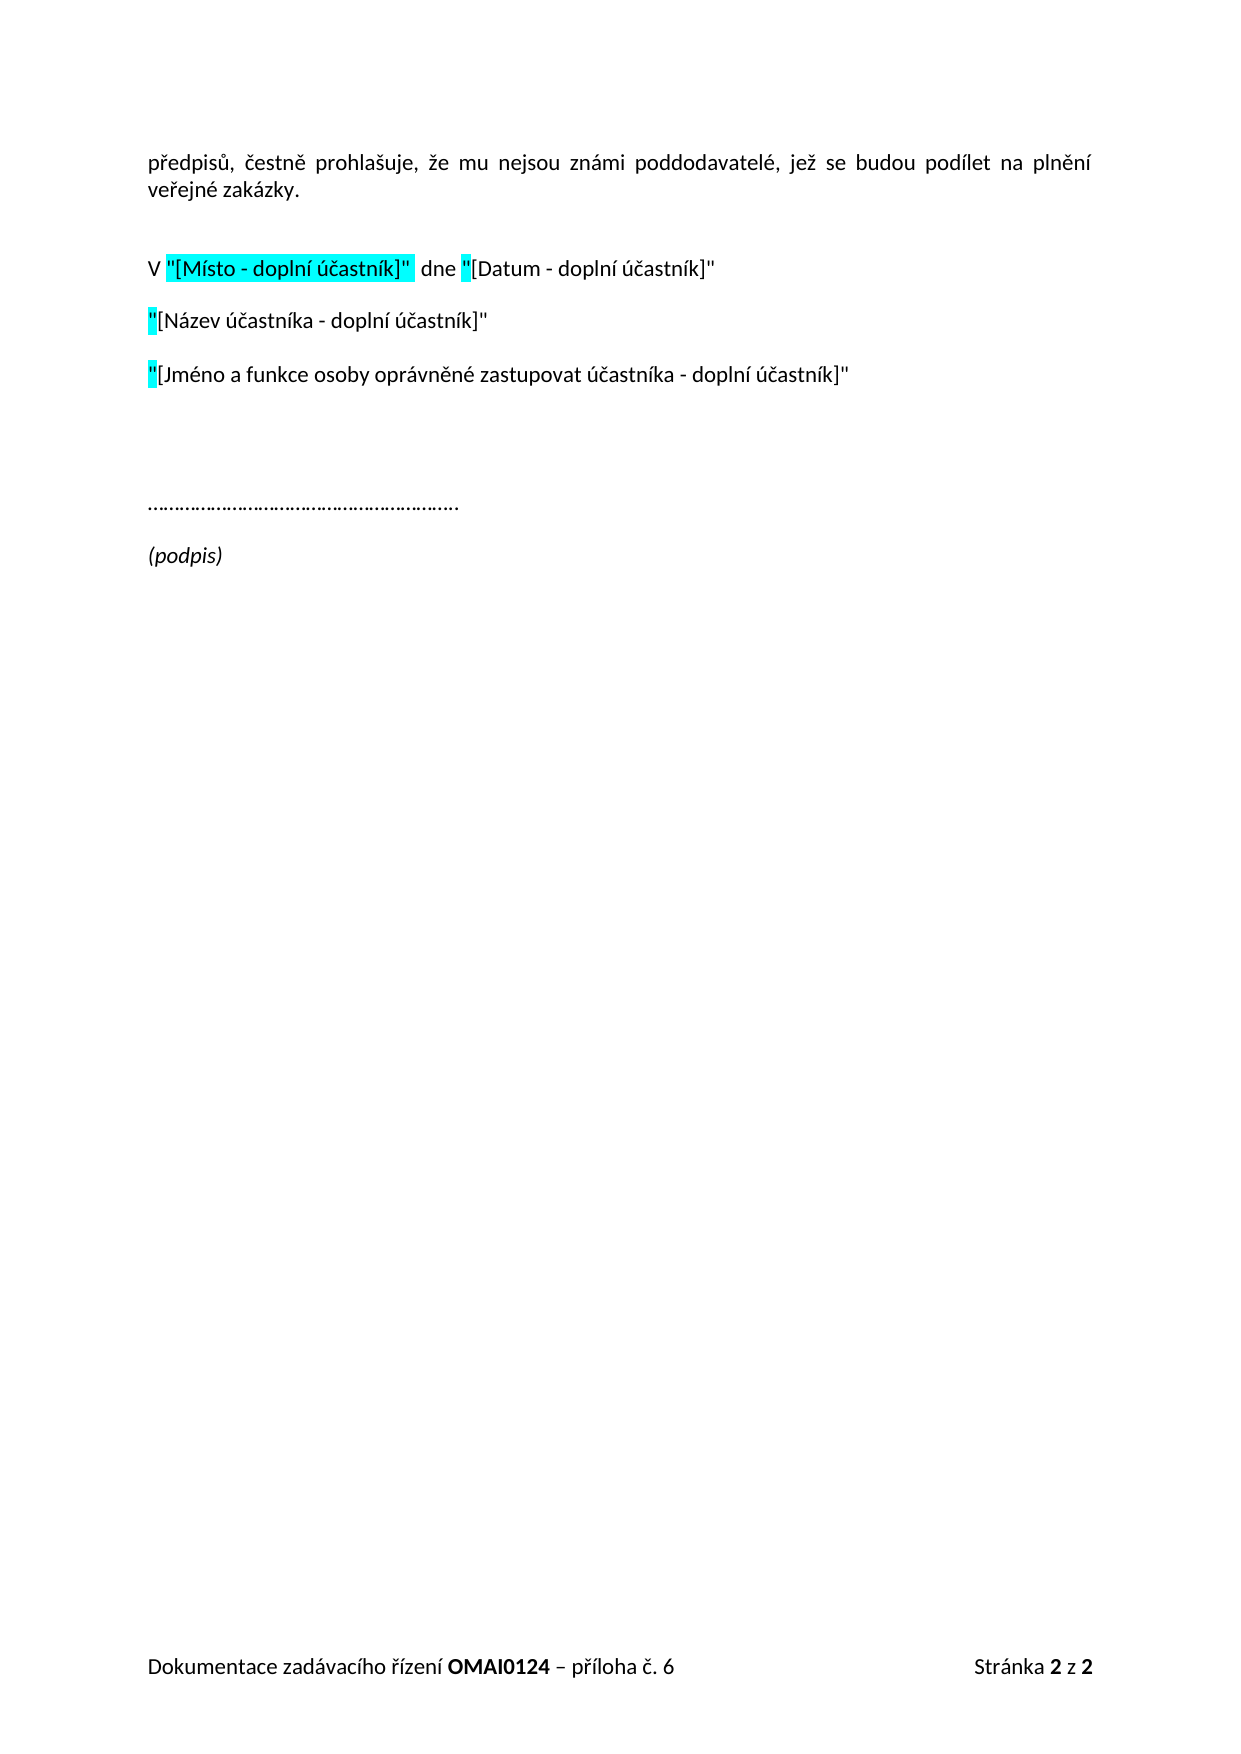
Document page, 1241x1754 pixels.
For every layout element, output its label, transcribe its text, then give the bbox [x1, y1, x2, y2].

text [148, 148, 1093, 204]
text (podpis) [148, 541, 1093, 569]
text V dne [415, 254, 461, 282]
text V dne [148, 254, 166, 282]
text ………………………………………………….. [148, 488, 1093, 516]
text V dne [471, 254, 1093, 282]
